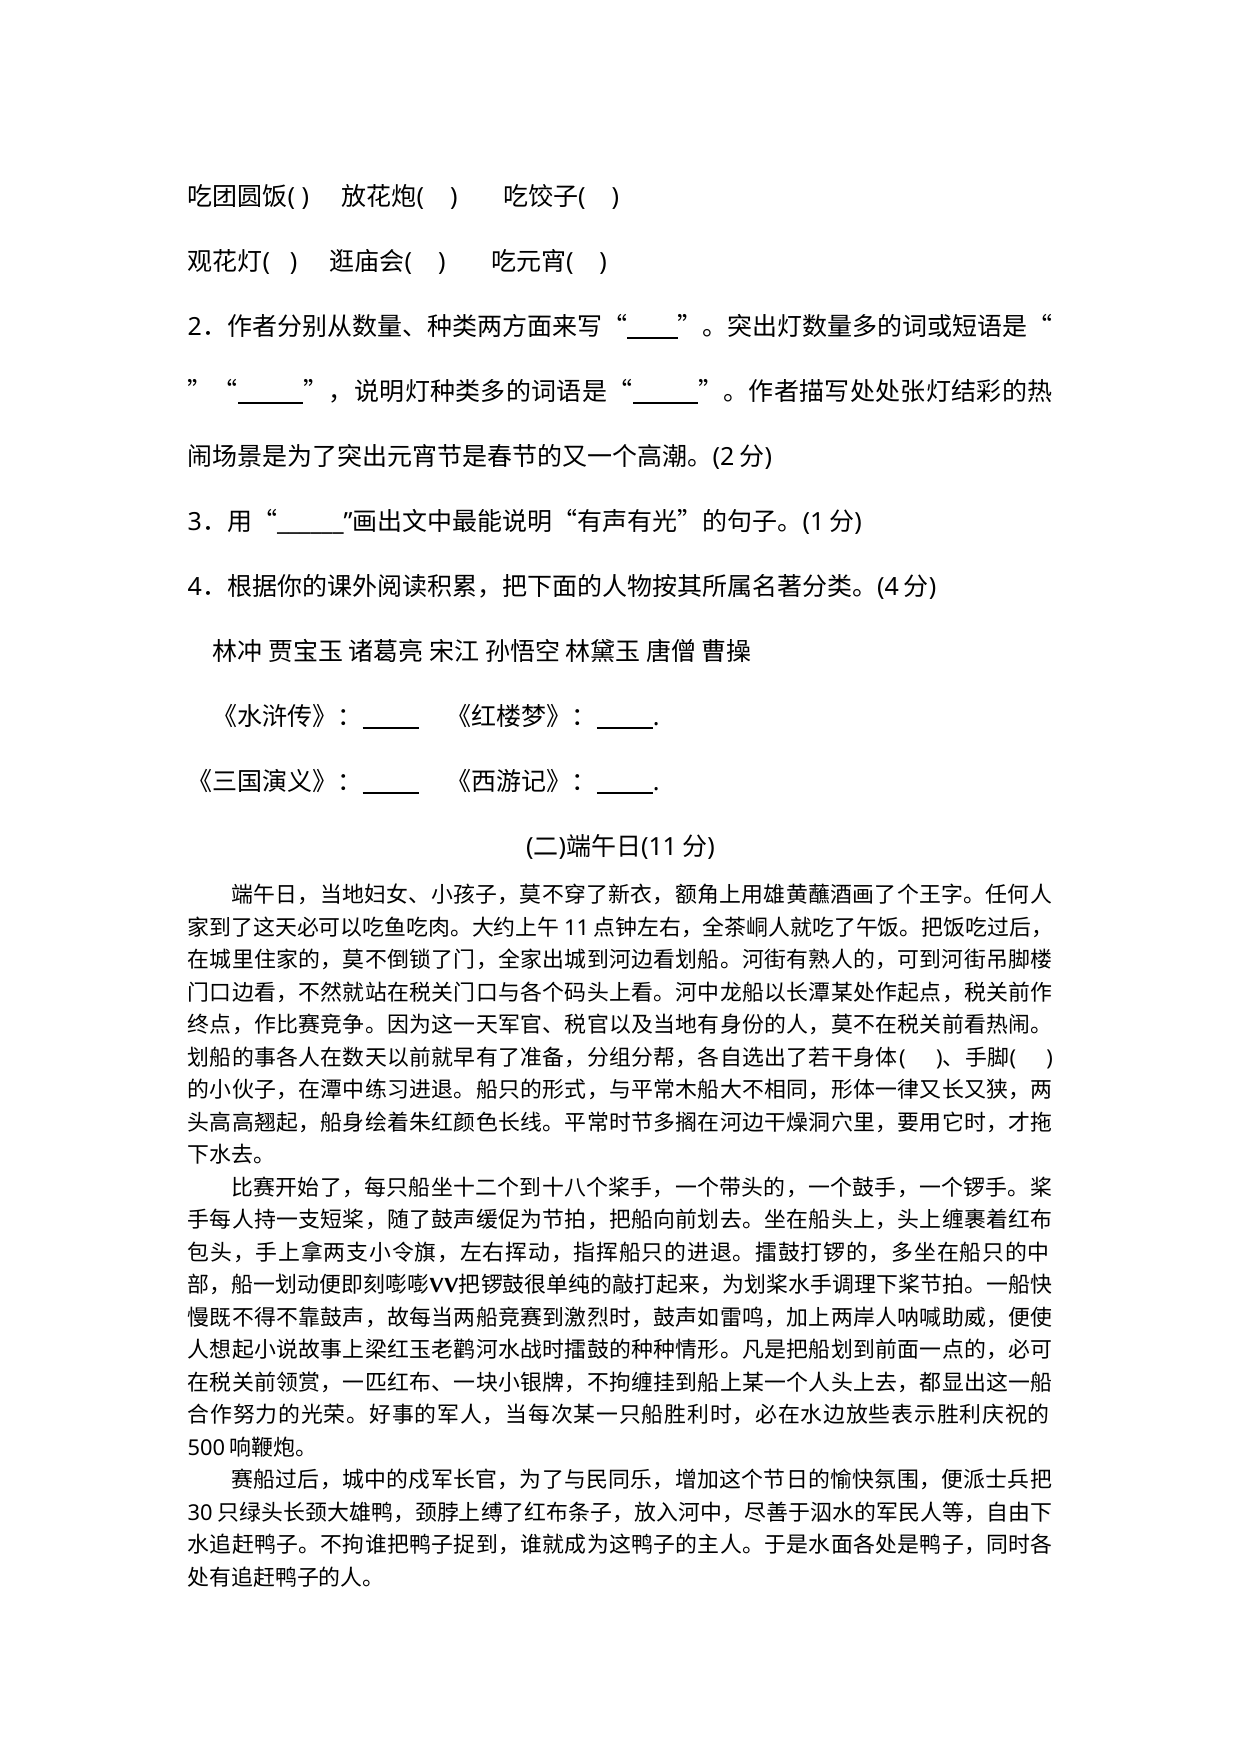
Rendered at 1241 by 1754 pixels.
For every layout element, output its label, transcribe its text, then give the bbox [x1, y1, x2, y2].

text 赛船过后，城中的戍军长官，为了与民同乐，增加这个节日的愉快氛围，便派士兵把30只绿头长颈大雄鸭，颈脖上缚了红布条子，放入河中，尽善于泅水的军民人等，自由下水追赶鸭子。不拘谁把鸭子捉到，谁就成为这鸭子的主人。于是水面各处是鸭子，同时各处有追赶鸭子的人。 [187, 1462, 1053, 1592]
text 《三国演义》： 《西游记》： . [187, 747, 1053, 812]
text 吃团圆饭( ) 放花炮( ) 吃饺子( ) [187, 162, 1053, 227]
text (二)端午日(11分) [187, 812, 1053, 877]
text 3．用“______”画出文中最能说明“有声有光”的句子。(1分) [187, 487, 1053, 552]
text 4．根据你的课外阅读积累，把下面的人物按其所属名著分类。(4分) [187, 552, 1053, 617]
text 林冲 贾宝玉 诸葛亮 宋江 孙悟空 林黛玉 唐僧 曹操 [187, 617, 1053, 682]
text 2．作者分别从数量、种类两方面来写“ ”。突出灯数量多的词或短语是“ ”“ ”，说明灯种类多的词语是“ ”。作者描写处处张灯结彩的热闹场景是为了突出元宵节是春节的又一个高潮。(2分) [187, 292, 1053, 487]
text 观花灯( ) 逛庙会( ) 吃元宵( ) [187, 227, 1053, 292]
text 比赛开始了，每只船坐十二个到十八个桨手，一个带头的，一个鼓手，一个锣手。桨手每人持一支短桨，随了鼓声缓促为节拍，把船向前划去。坐在船头上，头上缠裹着红布包头，手上拿两支小令旗，左右挥动，指挥船只的进退。擂鼓打锣的，多坐在船只的中部，船一划动便即刻嘭嘭把锣鼓很单纯的敲打起来，为划桨水手调理下桨节拍。一船快慢既不得不靠鼓声，故每当两船竞赛到激烈时，鼓声如雷鸣，加上两岸人呐喊助威，便使人想起小说故事上梁红玉老鹳河水战时擂鼓的种种情形。凡是把船划到前面一点的，必可在税关前领赏，一匹红布、一块小银牌，不拘缠挂到船上某一个人头上去，都显出这一船合作努力的光荣。好事的军人，当每次某一只船胜利时，必在水边放些表示胜利庆祝的500响鞭炮。 [187, 1169, 1053, 1462]
text 端午日，当地妇女、小孩子，莫不穿了新衣，额角上用雄黄蘸酒画了个王字。任何人家到了这天必可以吃鱼吃肉。大约上午11点钟左右，全茶峒人就吃了午饭。把饭吃过后，在城里住家的，莫不倒锁了门，全家出城到河边看划船。河街有熟人的，可到河街吊脚楼门口边看，不然就站在税关门口与各个码头上看。河中龙船以长潭某处作起点，税关前作终点，作比赛竞争。因为这一天军官、税官以及当地有身份的人，莫不在税关前看热闹。划船的事各人在数天以前就早有了准备，分组分帮，各自选出了若干身体( )、手脚( )的小伙子，在潭中练习进退。船只的形式，与平常木船大不相同，形体一律又长又狭，两头高高翘起，船身绘着朱红颜色长线。平常时节多搁在河边干燥洞穴里，要用它时，才拖下水去。 [187, 877, 1053, 1169]
text 《水浒传》： 《红楼梦》： . [187, 682, 1053, 747]
